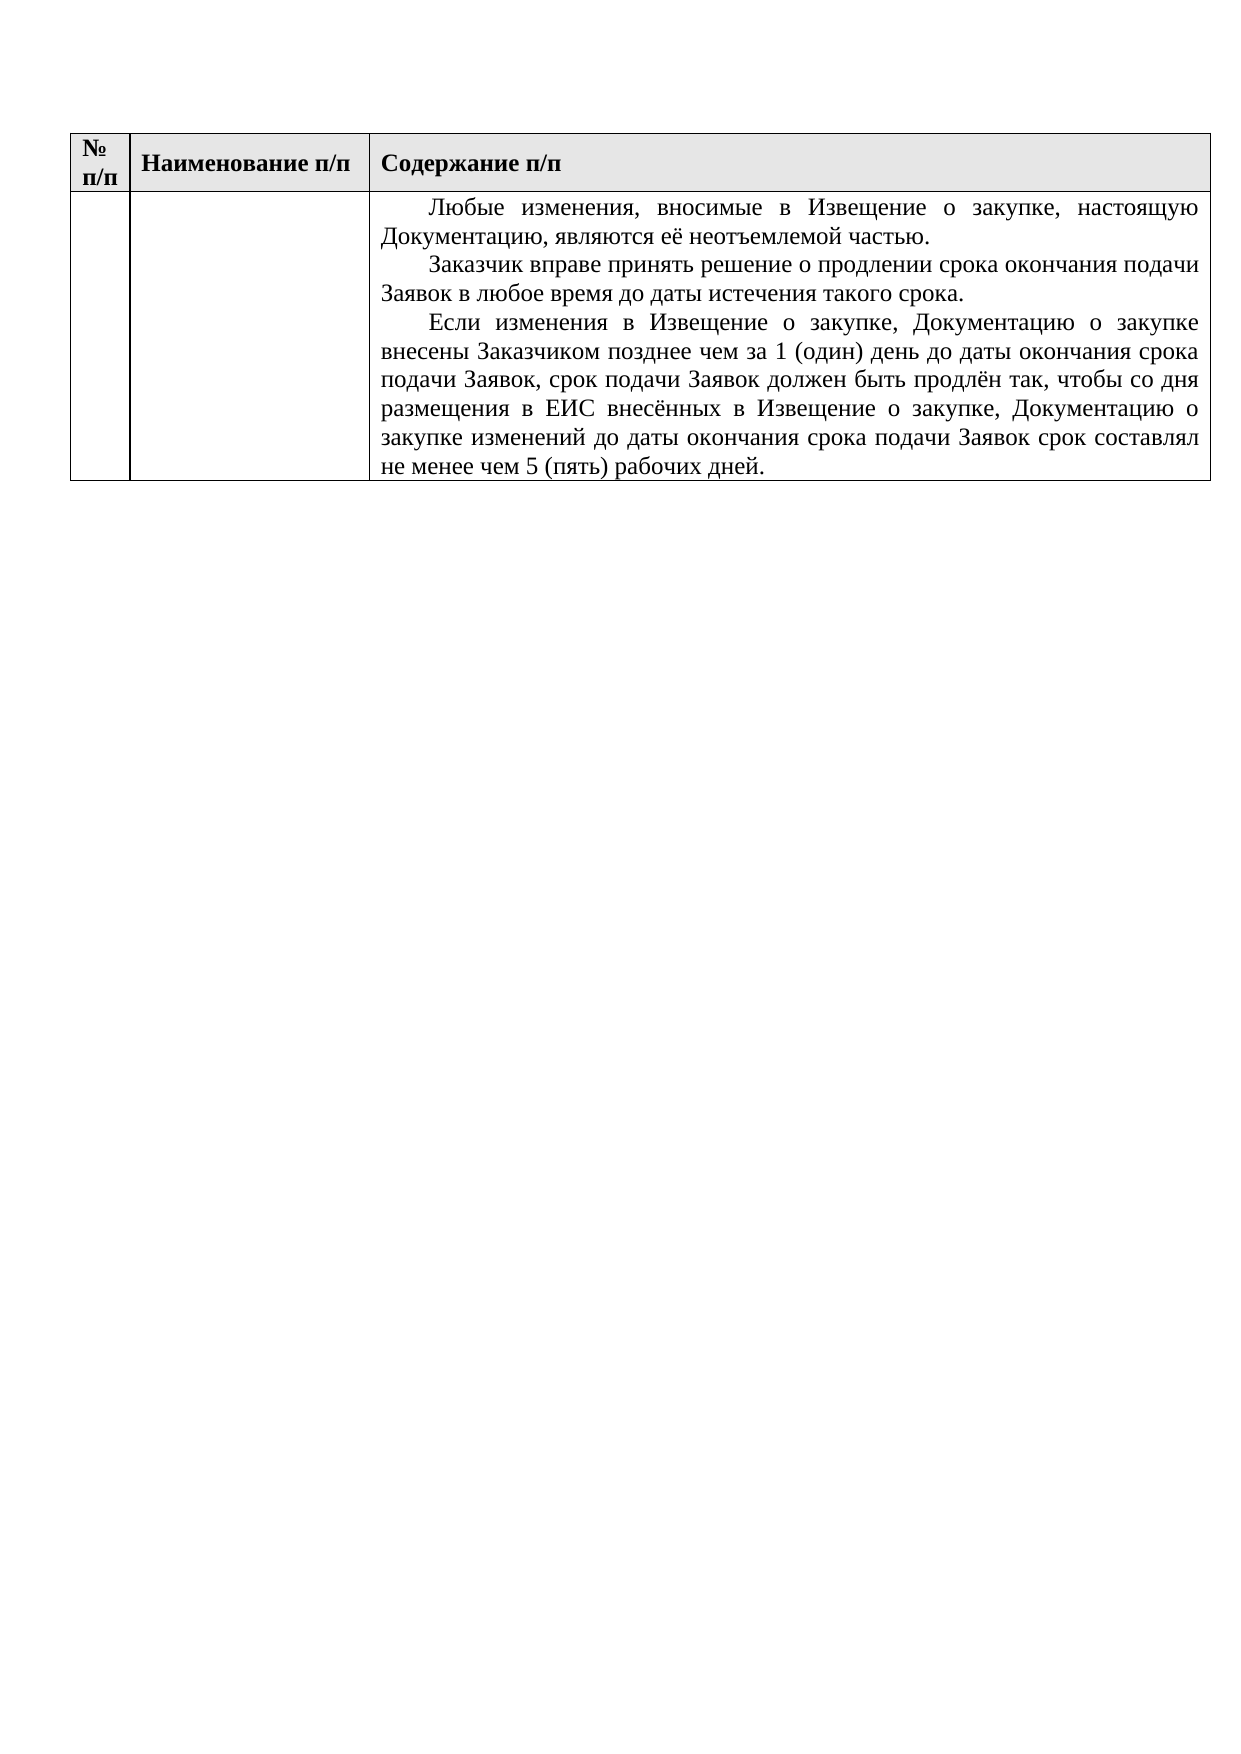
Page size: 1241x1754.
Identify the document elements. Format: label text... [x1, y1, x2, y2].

table_cell [71, 192, 129, 479]
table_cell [370, 192, 1210, 479]
table_header Наименование п/п [131, 134, 369, 191]
table_header № п/п [71, 134, 129, 191]
table_header Содержание п/п [370, 134, 1210, 191]
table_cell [131, 192, 369, 479]
